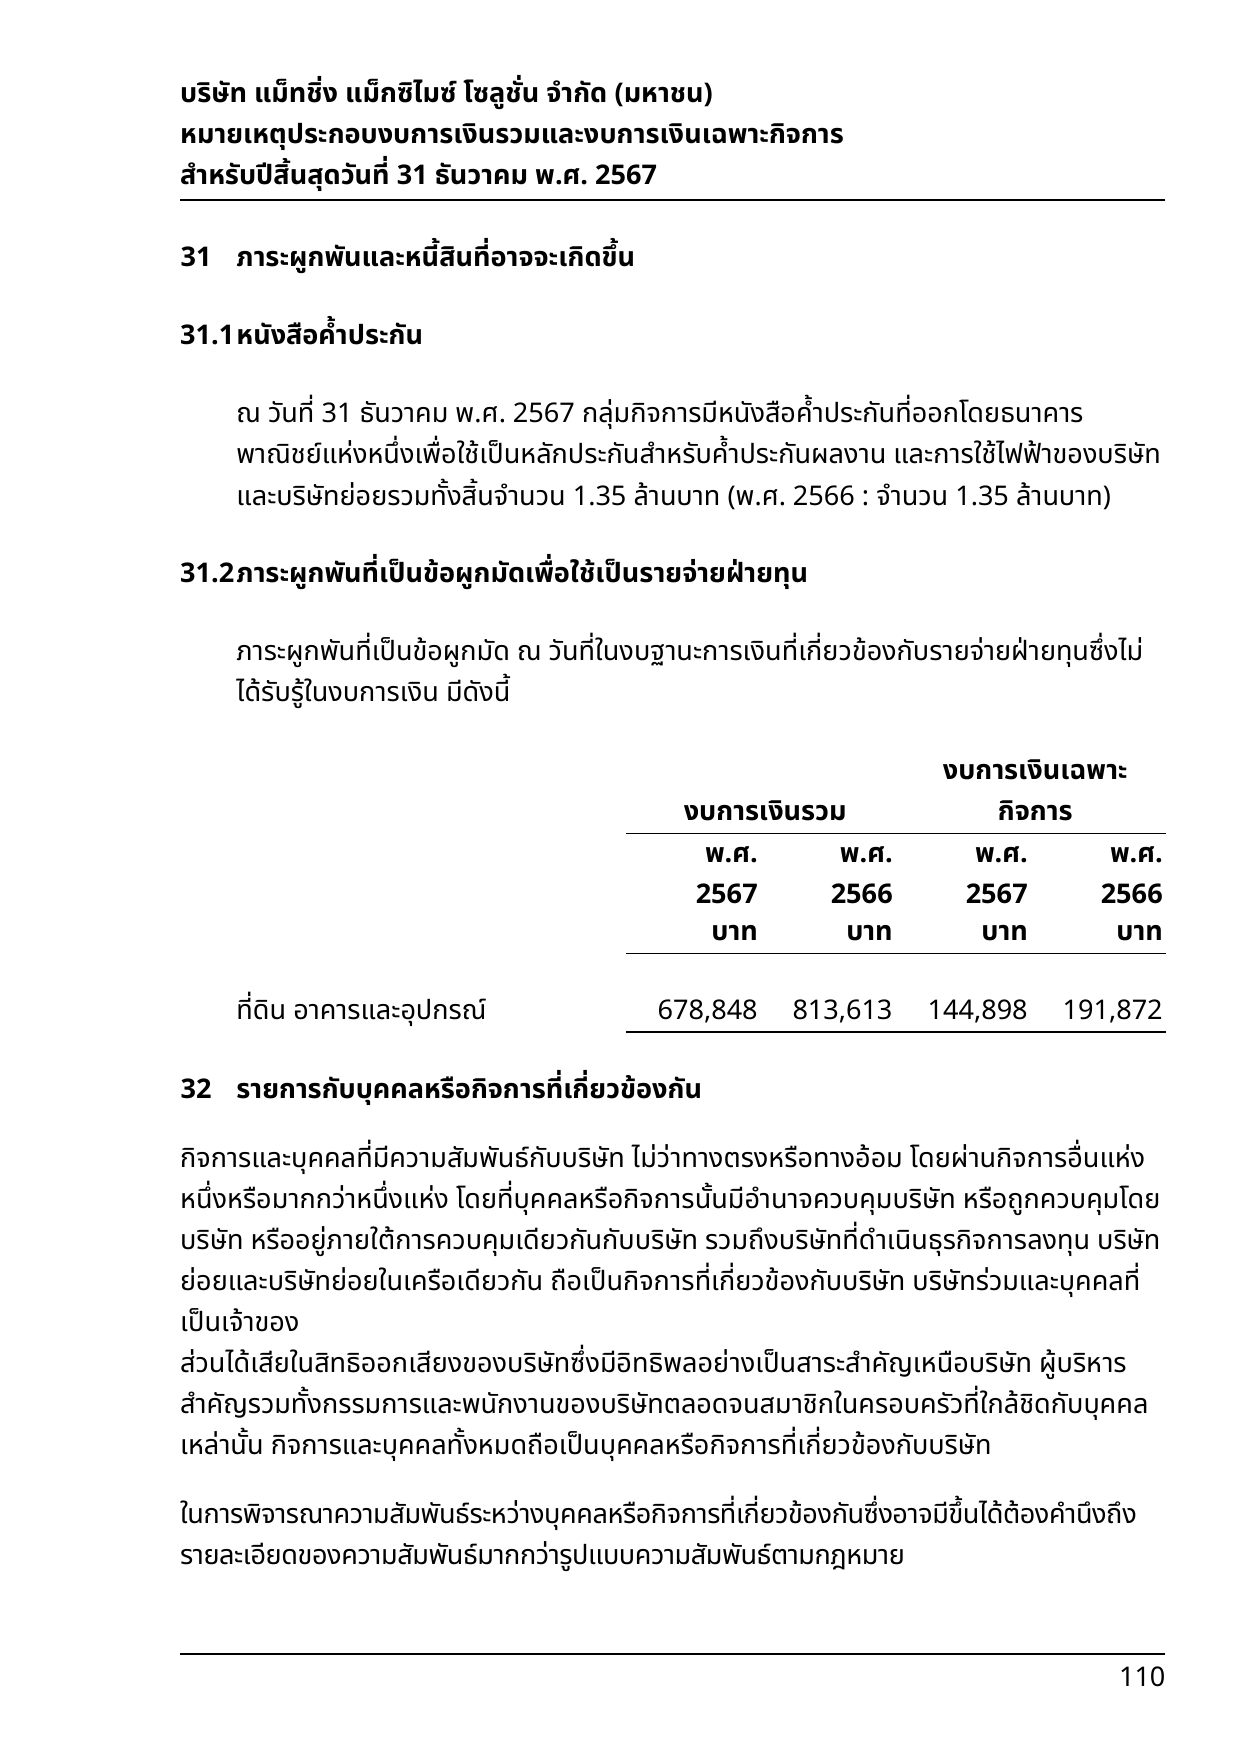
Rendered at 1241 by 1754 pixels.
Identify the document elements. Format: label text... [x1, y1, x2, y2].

text ในการพิจารณาความสัมพันธ์ระหว่างบุคคลหรือกิจการที่เกี่ยวข้องกันซึ่งอาจมีขึ้นได้ต้องคำนึงถึงรายละเอียดของความสัมพันธ์มากกว่ารูปแบบความสัมพันธ์ตามกฎหมาย [180, 1495, 1165, 1577]
text ภาระผูกพันที่เป็นข้อผูกมัด ณ วันที่ในงบฐานะการเงินที่เกี่ยวข้องกับรายจ่ายฝ่ายทุนซึ่งไม่ได้รับรู้ในงบการเงิน มีดังนี้ [236, 632, 1165, 714]
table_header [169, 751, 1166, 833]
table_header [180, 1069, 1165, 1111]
text กิจการและบุคคลที่มีความสัมพันธ์กับบริษัท ไม่ว่าทางตรงหรือทางอ้อม โดยผ่านกิจการอื่นแห่งหนึ่งหรือมากกว่าหนึ่งแห่ง โดยที่บุคคลหรือกิจการนั้นมีอำนาจควบคุมบริษัท หรือถูกควบคุมโดยบริษัท หรืออยู่ภายใต้การควบคุมเดียวกันกับบริษัท รวมถึงบริษัทที่ดำเนินธุรกิจการลงทุน บริษัทย่อยและบริษัทย่อยในเครือเดียวกัน ถือเป็นกิจการที่เกี่ยวข้องกับบริษัท บริษัทร่วมและบุคคลที่เป็นเจ้าของ ส่วนได้เสียในสิทธิออกเสียงของบริษัทซึ่งมีอิทธิพลอย่างเป็นสาระสำคัญเหนือบริษัท ผู้บริหารสำคัญรวมทั้งกรรมการและพนักงานของบริษัทตลอดจนสมาชิกในครอบครัวที่ใกล้ชิดกับบุคคลเหล่านั้น กิจการและบุคคลทั้งหมดถือเป็นบุคคลหรือกิจการที่เกี่ยวข้องกับบริษัท [180, 1139, 1165, 1466]
text 31.2 ภาระผูกพันที่เป็นข้อผูกมัดเพื่อใช้เป็นรายจ่ายฝ่ายทุน [180, 554, 1165, 595]
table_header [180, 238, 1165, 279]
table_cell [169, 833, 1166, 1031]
text 31.1 หนังสือค้ำประกัน [180, 316, 1165, 357]
text ณ วันที่ 31 ธันวาคม พ.ศ. 2567 กลุ่มกิจการมีหนังสือค้ำประกันที่ออกโดยธนาคารพาณิชย์แห่งหนึ่งเพื่อใช้เป็นหลักประกันสำหรับค้ำประกันผลงาน และการใช้ไฟฟ้าของบริษัทและบริษัทย่อยรวมทั้งสิ้นจำนวน 1.35 ล้านบาท (พ.ศ. 2566 : จำนวน 1.35 ล้านบาท) [236, 394, 1165, 517]
